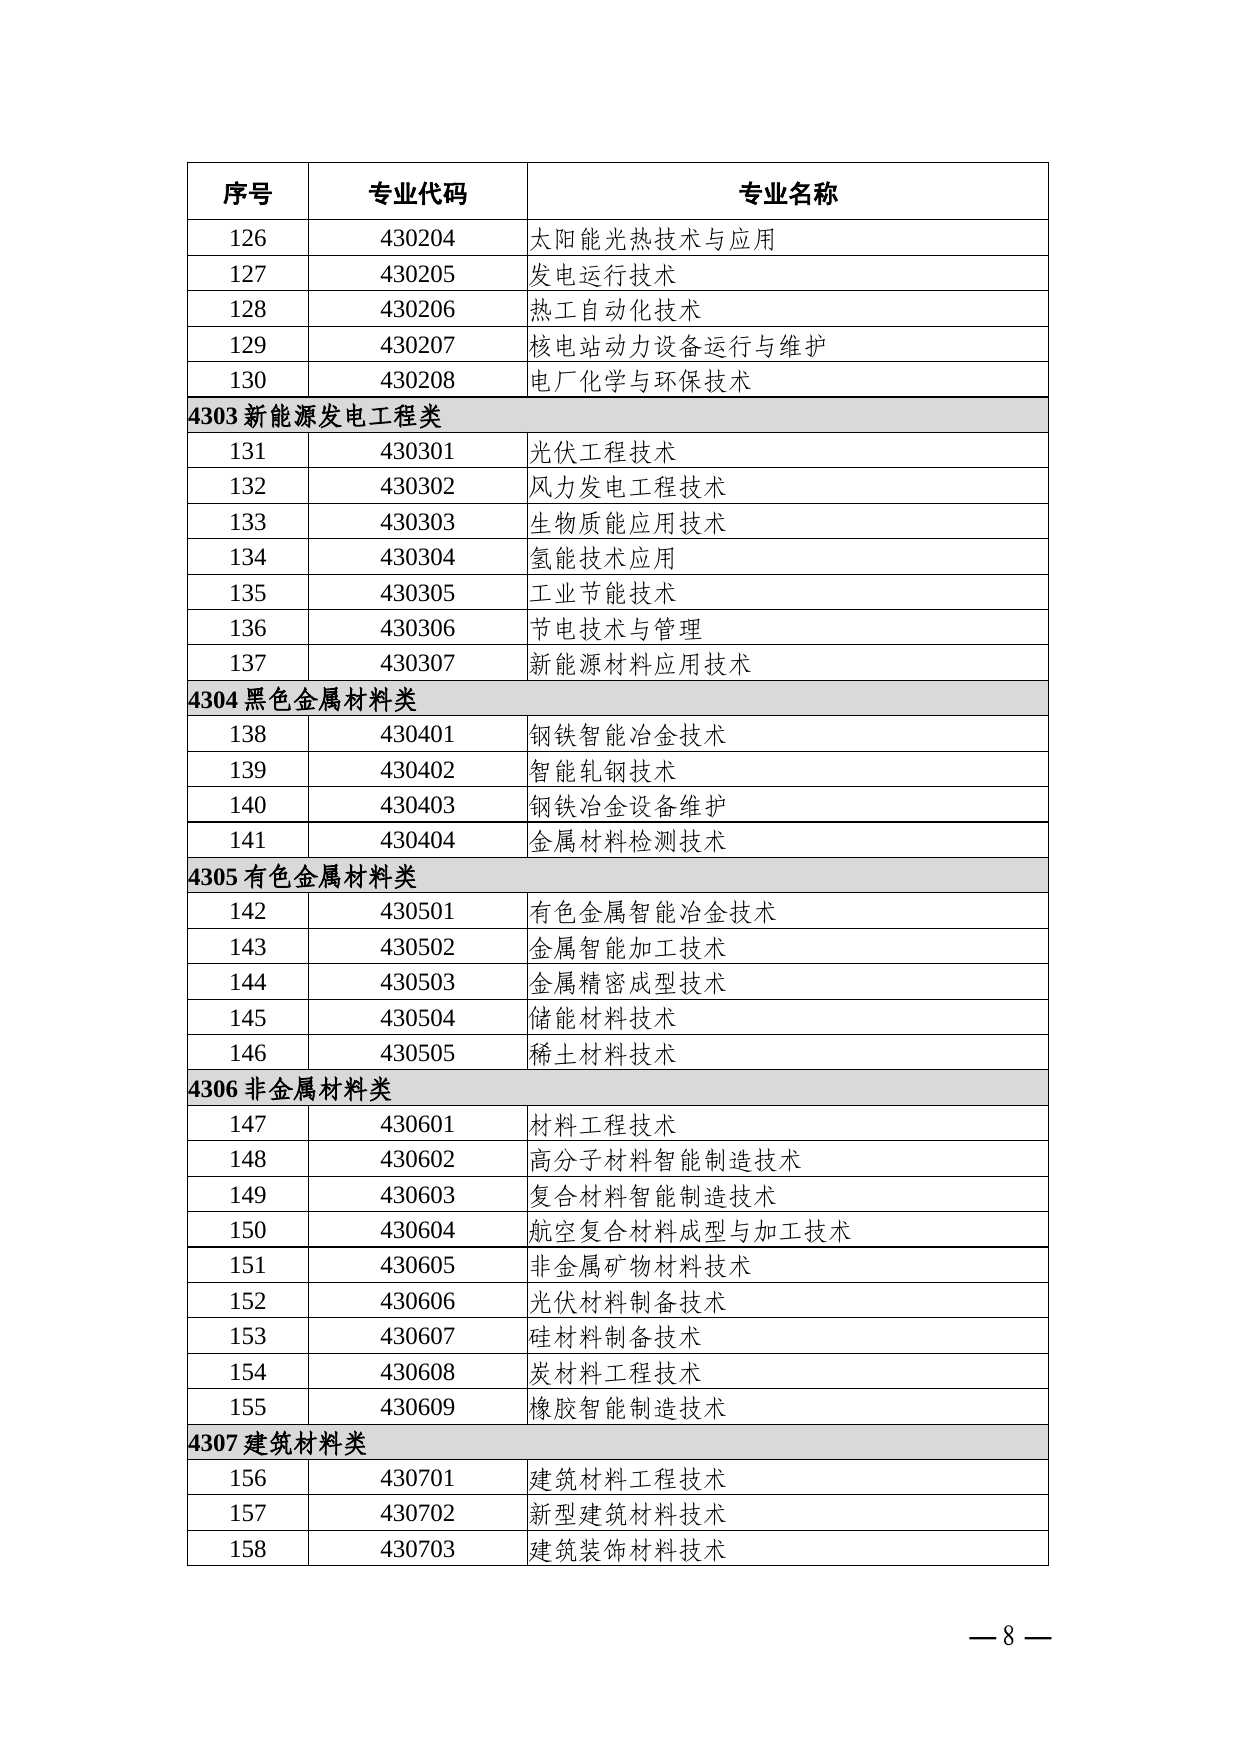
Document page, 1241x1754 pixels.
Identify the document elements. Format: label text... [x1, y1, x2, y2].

table_cell 134 [188, 539, 308, 573]
table_cell 新能源材料应用技术 [528, 645, 1048, 680]
table_cell 430206 [309, 291, 527, 326]
table_cell 131 [188, 433, 308, 467]
table_cell 430305 [309, 575, 527, 609]
table_cell 橡胶智能制造技术 [528, 1389, 1048, 1423]
table_cell 128 [188, 291, 308, 326]
table_cell 核电站动力设备运行与维护 [528, 327, 1048, 361]
table_cell 4305有色金属材料类 [188, 858, 1048, 892]
table_cell 132 [188, 468, 308, 503]
table_cell 430502 [309, 929, 527, 963]
table_cell 430602 [309, 1141, 527, 1176]
table_cell 151 [188, 1248, 308, 1282]
table_cell 430401 [309, 716, 527, 751]
table_cell 复合材料智能制造技术 [528, 1177, 1048, 1211]
table_cell 144 [188, 964, 308, 998]
table_cell 136 [188, 610, 308, 644]
table_cell 金属材料检测技术 [528, 823, 1048, 857]
table_cell 430505 [309, 1035, 527, 1069]
table_cell 154 [188, 1354, 308, 1388]
table_cell 430701 [309, 1460, 527, 1494]
table_cell 光伏工程技术 [528, 433, 1048, 467]
table_cell 430608 [309, 1354, 527, 1388]
table_cell 430307 [309, 645, 527, 680]
table_cell 430503 [309, 964, 527, 998]
table_cell 4307建筑材料类 [188, 1425, 1048, 1459]
table_cell 127 [188, 256, 308, 290]
table_cell 430504 [309, 1000, 527, 1034]
table_cell 4303新能源发电工程类 [188, 398, 1048, 432]
table_cell 工业节能技术 [528, 575, 1048, 609]
table_cell 150 [188, 1212, 308, 1246]
table_cell 硅材料制备技术 [528, 1318, 1048, 1353]
table_cell 430304 [309, 539, 527, 573]
table_cell 430703 [309, 1531, 527, 1565]
table_cell 430204 [309, 220, 527, 255]
table_cell 430402 [309, 752, 527, 786]
table_cell 158 [188, 1531, 308, 1565]
table_cell 430208 [309, 362, 527, 396]
table_cell 147 [188, 1106, 308, 1140]
table_header 专业名称 [528, 163, 1048, 219]
table_cell 430702 [309, 1495, 527, 1530]
table_cell 非金属矿物材料技术 [528, 1248, 1048, 1282]
table_cell 430603 [309, 1177, 527, 1211]
table_cell 142 [188, 893, 308, 928]
table_cell 430604 [309, 1212, 527, 1246]
table_cell 航空复合材料成型与加工技术 [528, 1212, 1048, 1246]
table_cell 139 [188, 752, 308, 786]
table_cell 储能材料技术 [528, 1000, 1048, 1034]
table_cell 129 [188, 327, 308, 361]
table_cell 149 [188, 1177, 308, 1211]
table_cell 节电技术与管理 [528, 610, 1048, 644]
table_header 序号 [188, 163, 308, 219]
table_cell 发电运行技术 [528, 256, 1048, 290]
table_cell 143 [188, 929, 308, 963]
table_cell 430607 [309, 1318, 527, 1353]
table_cell 430609 [309, 1389, 527, 1423]
table_cell 430306 [309, 610, 527, 644]
table_cell 太阳能光热技术与应用 [528, 220, 1048, 255]
table_cell 有色金属智能冶金技术 [528, 893, 1048, 928]
table_cell 145 [188, 1000, 308, 1034]
table_cell 130 [188, 362, 308, 396]
table_cell 155 [188, 1389, 308, 1423]
table_cell 金属智能加工技术 [528, 929, 1048, 963]
table_cell 430601 [309, 1106, 527, 1140]
table_cell 钢铁智能冶金技术 [528, 716, 1048, 751]
table_cell 152 [188, 1283, 308, 1317]
table_cell 智能轧钢技术 [528, 752, 1048, 786]
table_cell 氢能技术应用 [528, 539, 1048, 573]
table_cell 133 [188, 504, 308, 538]
table_header 专业代码 [309, 163, 527, 219]
table_cell 430404 [309, 823, 527, 857]
table_cell 稀土材料技术 [528, 1035, 1048, 1069]
table_cell 430403 [309, 787, 527, 821]
table_cell 430302 [309, 468, 527, 503]
table_cell 146 [188, 1035, 308, 1069]
table_cell 135 [188, 575, 308, 609]
table_cell 生物质能应用技术 [528, 504, 1048, 538]
table_cell 高分子材料智能制造技术 [528, 1141, 1048, 1176]
table_cell 430605 [309, 1248, 527, 1282]
table_cell 138 [188, 716, 308, 751]
table_cell 140 [188, 787, 308, 821]
table_cell 建筑装饰材料技术 [528, 1531, 1048, 1565]
table_cell 126 [188, 220, 308, 255]
table_cell 新型建筑材料技术 [528, 1495, 1048, 1530]
table_cell 钢铁冶金设备维护 [528, 787, 1048, 821]
table_cell 430303 [309, 504, 527, 538]
table_cell 4306非金属材料类 [188, 1070, 1048, 1105]
table_cell 风力发电工程技术 [528, 468, 1048, 503]
table_cell 430301 [309, 433, 527, 467]
table_cell 430207 [309, 327, 527, 361]
table_cell 炭材料工程技术 [528, 1354, 1048, 1388]
table_cell 141 [188, 823, 308, 857]
table_cell 430501 [309, 893, 527, 928]
table_cell 4304黑色金属材料类 [188, 681, 1048, 715]
table_cell 热工自动化技术 [528, 291, 1048, 326]
table_cell 430205 [309, 256, 527, 290]
table_cell 153 [188, 1318, 308, 1353]
table_cell 金属精密成型技术 [528, 964, 1048, 998]
table_cell 157 [188, 1495, 308, 1530]
table_cell 156 [188, 1460, 308, 1494]
table_cell 137 [188, 645, 308, 680]
table_cell 光伏材料制备技术 [528, 1283, 1048, 1317]
table_cell 建筑材料工程技术 [528, 1460, 1048, 1494]
table_cell 电厂化学与环保技术 [528, 362, 1048, 396]
table_cell 材料工程技术 [528, 1106, 1048, 1140]
table_cell 430606 [309, 1283, 527, 1317]
table_cell 148 [188, 1141, 308, 1176]
